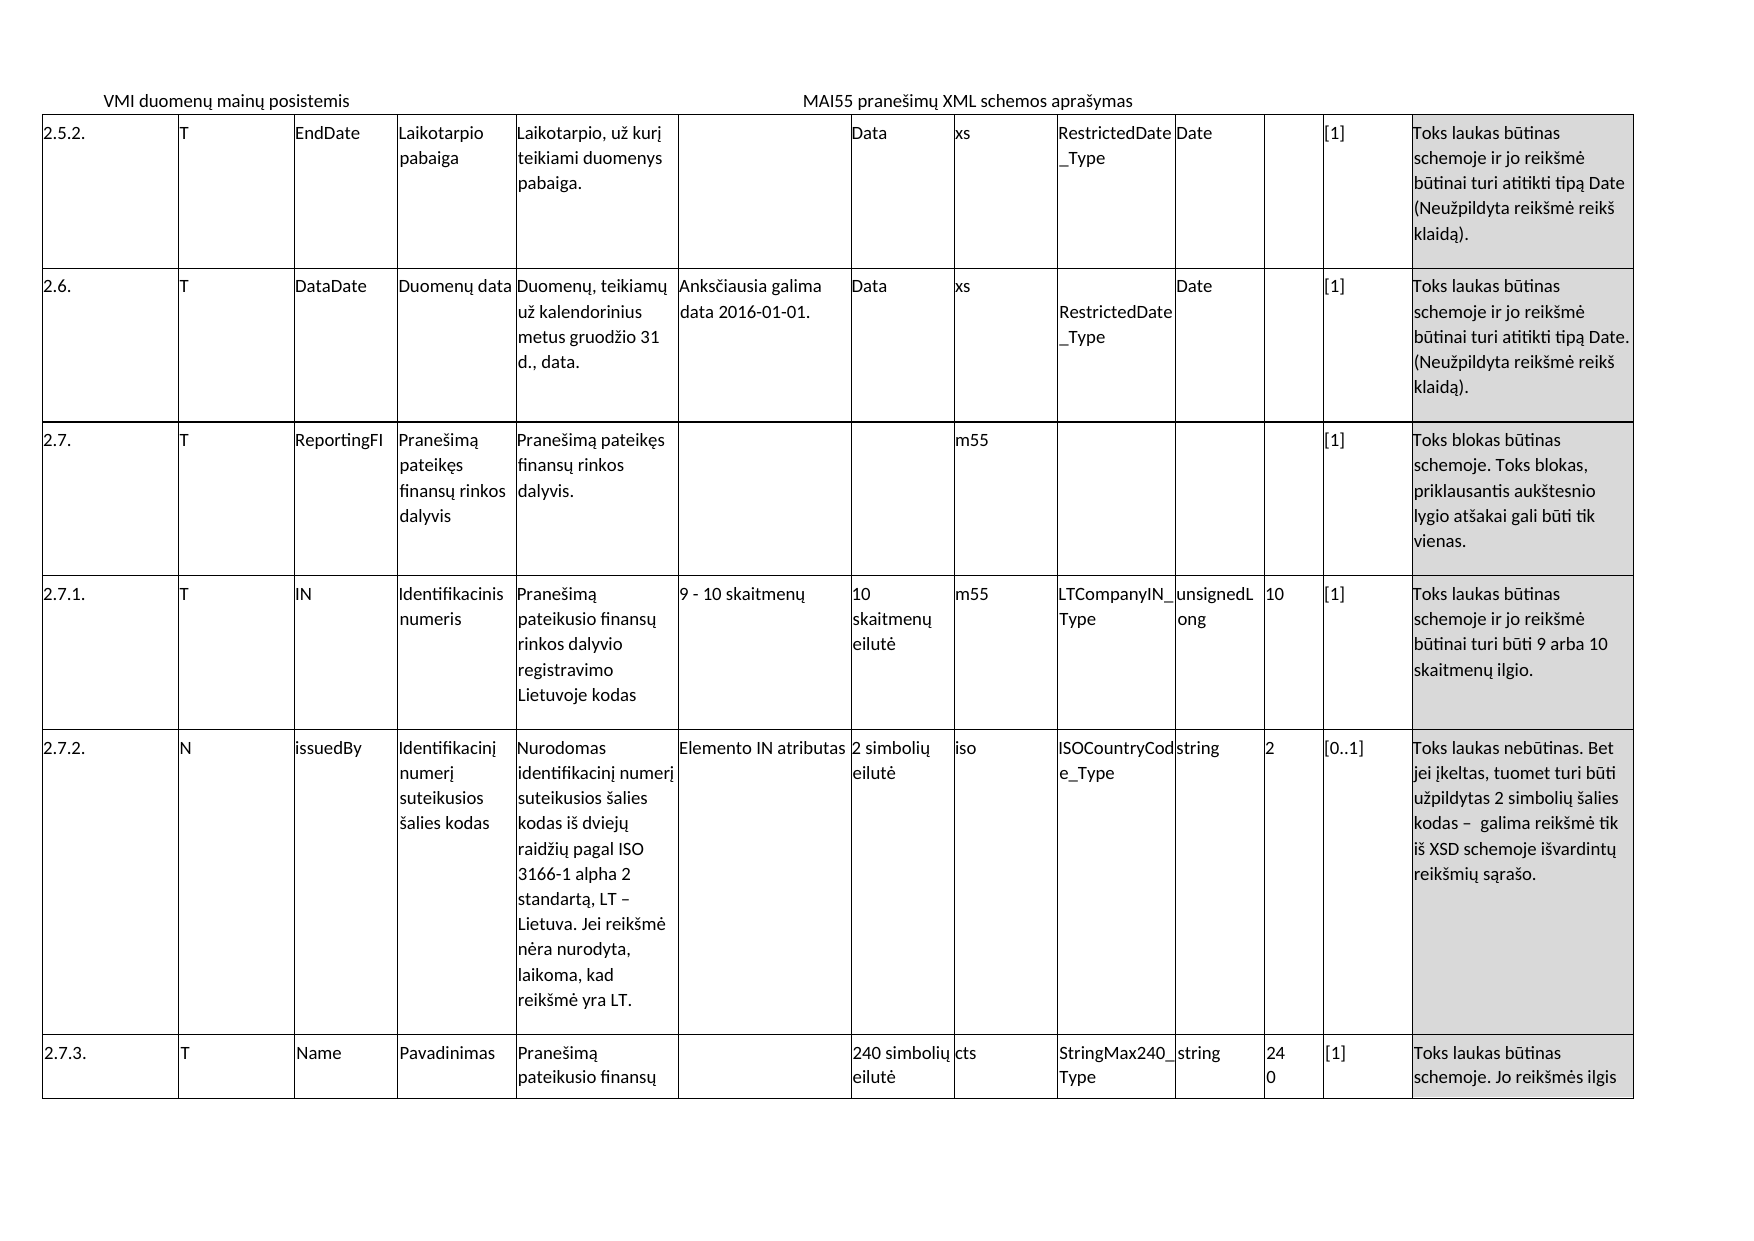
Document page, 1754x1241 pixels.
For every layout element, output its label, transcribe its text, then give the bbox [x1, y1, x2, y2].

table_cell T [179, 423, 294, 575]
table_cell Laikotarpio pabaiga [398, 115, 516, 268]
table_cell [679, 423, 851, 575]
table_cell Toks laukas būtinas schemoje ir jo reikšmė būtinai turi atitikti tipą Date. (Neužpildyta reikšmė reikš klaidą). [1413, 269, 1633, 421]
table_cell [1] [1324, 269, 1412, 421]
table_cell ISOCountryCode_Type [1058, 730, 1175, 1034]
table_cell RestrictedDate_Type [1058, 269, 1175, 421]
table_cell m55 [955, 423, 1057, 575]
table_cell Data [852, 115, 954, 268]
table_cell [1] [1324, 1035, 1412, 1097]
table_cell 2.6. [43, 269, 178, 421]
table_cell StringMax240_Type [1058, 1035, 1175, 1097]
table_cell Pranešimą pateikęs finansų rinkos dalyvis [398, 423, 516, 575]
table_cell 240 simbolių eilutė [852, 1035, 954, 1097]
table_cell [1265, 115, 1323, 268]
table_cell Name [295, 1035, 397, 1097]
table_cell Anksčiausia galima data 2016-01-01. [679, 269, 851, 421]
table_cell 2.7.1. [43, 576, 178, 729]
table_cell N [179, 730, 294, 1034]
table_cell Laikotarpio, už kurį teikiami duomenys pabaiga. [517, 115, 678, 268]
table_cell Identifikacinis numeris [398, 576, 516, 729]
table_cell xs [955, 115, 1057, 268]
table_cell Pranešimą pateikusio finansų rinkos dalyvio registravimo Lietuvoje kodas [517, 576, 678, 729]
table_cell [679, 115, 851, 268]
table_cell Data [852, 269, 954, 421]
table_cell [679, 1035, 851, 1097]
table_cell Toks laukas nebūtinas. Bet jei įkeltas, tuomet turi būti užpildytas 2 simbolių šalies kodas – galima reikšmė tik iš XSD schemoje išvardintų reikšmių sąrašo. [1413, 730, 1633, 1034]
table_cell Duomenų, teikiamų už kalendorinius metus gruodžio 31 d., data. [517, 269, 678, 421]
table_cell T [179, 115, 294, 268]
table_cell Toks laukas būtinas schemoje ir jo reikšmė būtinai turi būti 9 arba 10 skaitmenų ilgio. [1413, 576, 1633, 729]
table_cell Identifikacinį numerį suteikusios šalies kodas [398, 730, 516, 1034]
table_cell cts [955, 1035, 1057, 1097]
table_cell Pavadinimas [398, 1035, 516, 1097]
table_cell string [1176, 730, 1264, 1034]
table_cell [852, 423, 954, 575]
table_cell T [179, 1035, 294, 1097]
table_cell ReportingFI [295, 423, 397, 575]
table_cell [0..1] [1324, 730, 1412, 1034]
table_cell 10 skaitmenų eilutė [852, 576, 954, 729]
table_cell Toks blokas būtinas schemoje. Toks blokas, priklausantis aukštesnio lygio atšakai gali būti tik vienas. [1413, 423, 1633, 575]
table_cell unsignedL ong [1176, 576, 1264, 729]
table_cell 2 simbolių eilutė [852, 730, 954, 1034]
table_cell Pranešimą pateikęs finansų rinkos dalyvis. [517, 423, 678, 575]
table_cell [517, 1035, 678, 1097]
table_cell iso [955, 730, 1057, 1034]
table_cell 2.7. [43, 423, 178, 575]
table_cell 9 - 10 skaitmenų [679, 576, 851, 729]
table_cell issuedBy [295, 730, 397, 1034]
table_cell xs [955, 269, 1057, 421]
table_cell T [179, 576, 294, 729]
table_cell 2.7.2. [43, 730, 178, 1034]
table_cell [1413, 1035, 1633, 1097]
table_cell 2.5.2. [43, 115, 178, 268]
table_cell [1265, 269, 1323, 421]
table_cell DataDate [295, 269, 397, 421]
table_cell Date [1176, 115, 1264, 268]
table_cell IN [295, 576, 397, 729]
table_cell string [1176, 1035, 1264, 1097]
table_cell Toks laukas būtinas schemoje ir jo reikšmė būtinai turi atitikti tipą Date (Neužpildyta reikšmė reikš klaidą). [1413, 115, 1633, 268]
table_cell Nurodomas identifikacinį numerį suteikusios šalies kodas iš dviejų raidžių pagal ISO 3166-1 alpha 2 standartą, LT – Lietuva. Jei reikšmė nėra nurodyta, laikoma, kad reikšmė yra LT. [517, 730, 678, 1034]
table_cell [1265, 423, 1323, 575]
table_cell [1058, 423, 1175, 575]
table_cell 10 [1265, 576, 1323, 729]
table_cell m55 [955, 576, 1057, 729]
table_cell [1176, 423, 1264, 575]
table_cell LTCompanyIN_Type [1058, 576, 1175, 729]
table_cell 2 [1265, 730, 1323, 1034]
table_cell EndDate [295, 115, 397, 268]
table_cell Elemento IN atributas [679, 730, 851, 1034]
table_cell 24 0 [1265, 1035, 1323, 1097]
table_cell Date [1176, 269, 1264, 421]
table_cell 2.7.3. [43, 1035, 178, 1097]
table_cell RestrictedDate_Type [1058, 115, 1175, 268]
table_cell Duomenų data [398, 269, 516, 421]
table_cell [1] [1324, 576, 1412, 729]
table_cell [1] [1324, 423, 1412, 575]
table_cell [1] [1324, 115, 1412, 268]
table_cell T [179, 269, 294, 421]
